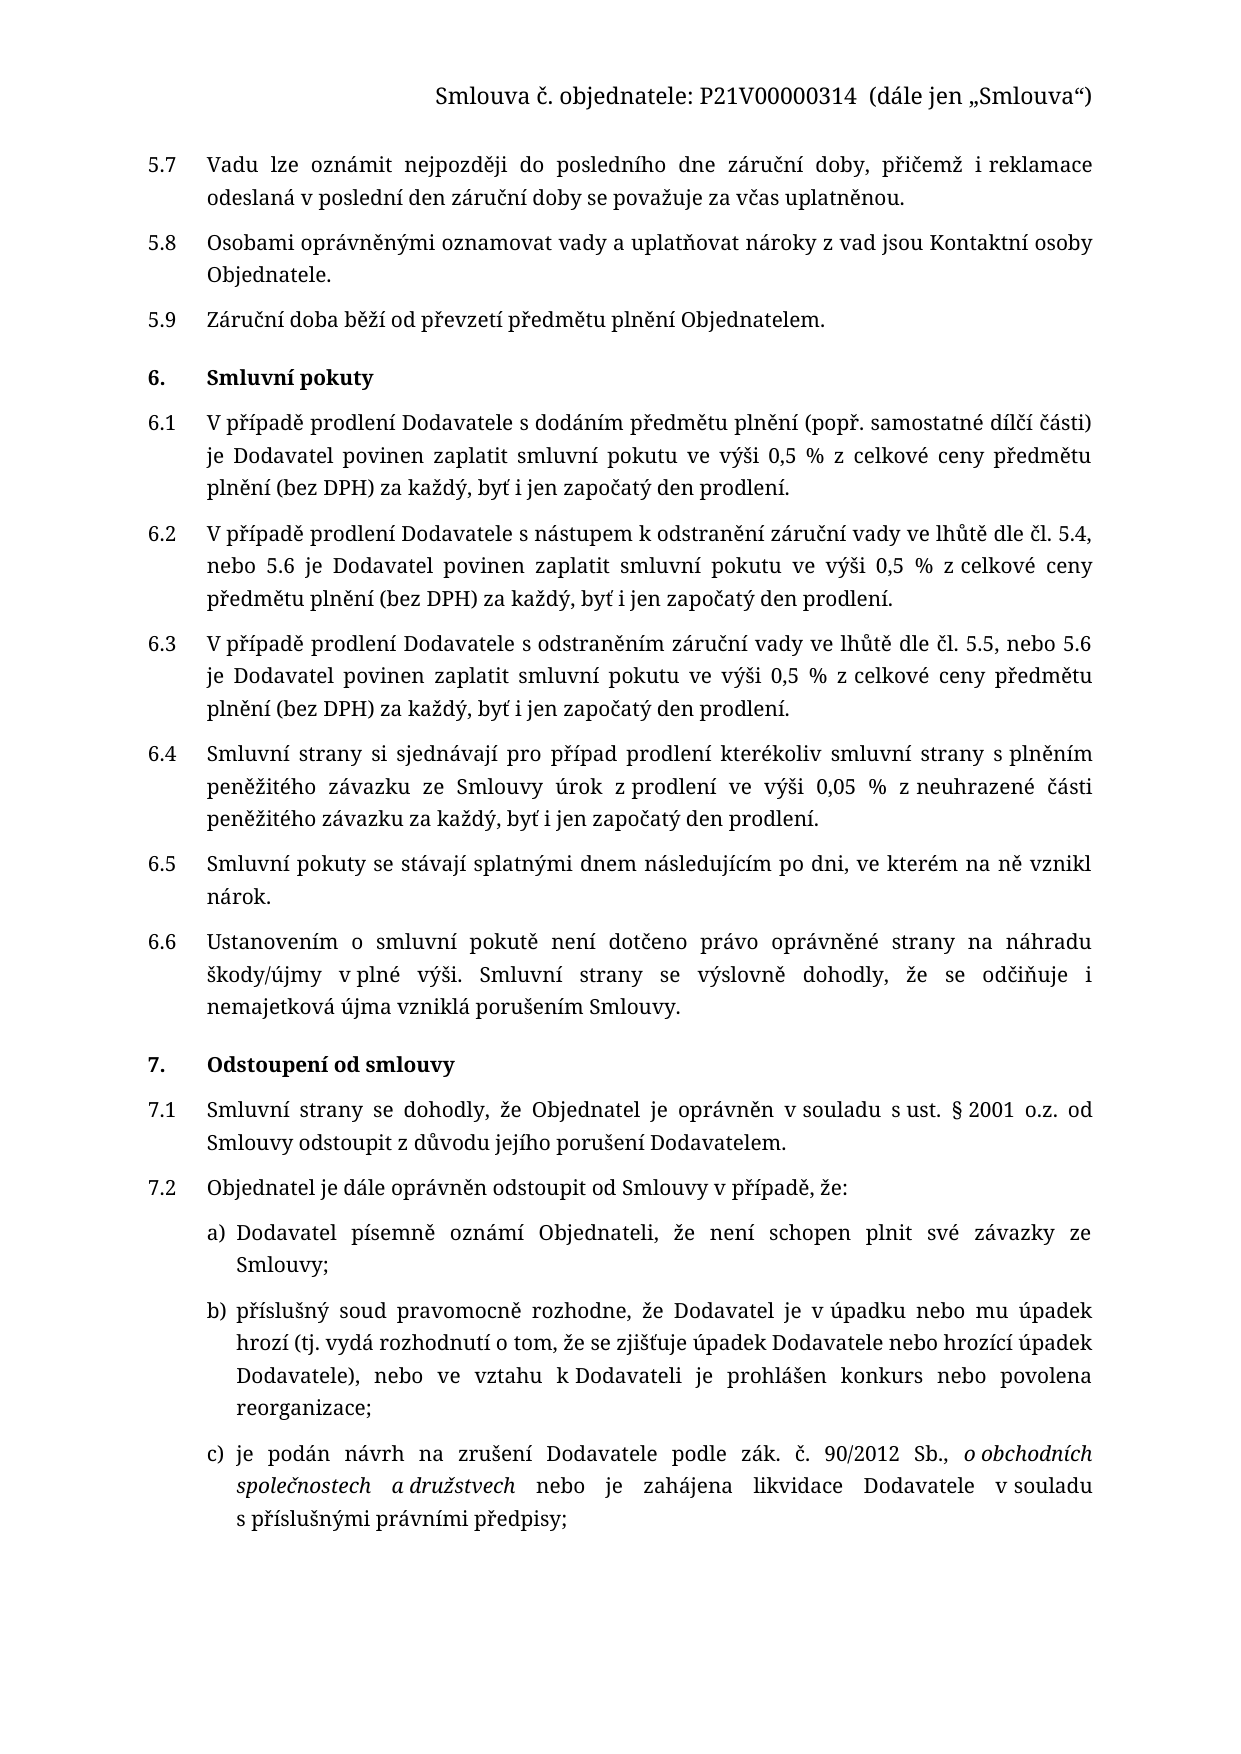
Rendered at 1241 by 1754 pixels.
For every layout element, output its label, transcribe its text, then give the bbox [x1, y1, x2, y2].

list Smluvní pokuty [148, 363, 1093, 392]
list V případě prodlení Dodavatele s dodáním předmětu plnění (popř. samostatné dílčí části) je Dodavatel povinen zaplatit smluvní pokutu ve výši 0,5 % z celkové ceny předmětu plnění (bez DPH) za každý, byť i jen započatý den prodlení. [148, 408, 1093, 502]
list Objednatel je dále oprávněn odstoupit od Smlouvy v případě, že: [148, 1173, 1093, 1201]
list je podán návrh na zrušení Dodavatele podle zák. č. 90/2012 Sb., o obchodních společnostech a družstvech nebo je zahájena likvidace Dodavatele v souladu s příslušnými právními předpisy; [207, 1439, 1093, 1532]
list Ustanovením o smluvní pokutě není dotčeno právo oprávněné strany na náhradu škody/újmy v plné výši. Smluvní strany se výslovně dohodly, že se odčiňuje i nemajetková újma vzniklá porušením Smlouvy. [148, 927, 1093, 1021]
list Vadu lze oznámit nejpozději do posledního dne záruční doby, přičemž i reklamace odeslaná v poslední den záruční doby se považuje za včas uplatněnou. [148, 150, 1093, 211]
list V případě prodlení Dodavatele s nástupem k odstranění záruční vady ve lhůtě dle čl. 5.4, nebo 5.6 je Dodavatel povinen zaplatit smluvní pokutu ve výši 0,5 % z celkové ceny předmětu plnění (bez DPH) za každý, byť i jen započatý den prodlení. [148, 519, 1093, 612]
list V případě prodlení Dodavatele s odstraněním záruční vady ve lhůtě dle čl. 5.5, nebo 5.6 je Dodavatel povinen zaplatit smluvní pokutu ve výši 0,5 % z celkové ceny předmětu plnění (bez DPH) za každý, byť i jen započatý den prodlení. [148, 629, 1093, 723]
list příslušný soud pravomocně rozhodne, že Dodavatel je v úpadku nebo mu úpadek hrozí (tj. vydá rozhodnutí o tom, že se zjišťuje úpadek Dodavatele nebo hrozící úpadek Dodavatele), nebo ve vztahu k Dodavateli je prohlášen konkurs nebo povolena reorganizace; [207, 1296, 1093, 1422]
list Smluvní pokuty se stávají splatnými dnem následujícím po dni, ve kterém na ně vznikl nárok. [148, 849, 1093, 911]
list Záruční doba běží od převzetí předmětu plnění Objednatelem. [148, 306, 1093, 334]
list Dodavatel písemně oznámí Objednateli, že není schopen plnit své závazky ze Smlouvy; [207, 1218, 1093, 1279]
list Smluvní strany si sjednávají pro případ prodlení kterékoliv smluvní strany s plněním peněžitého závazku ze Smlouvy úrok z prodlení ve výši 0,05 % z neuhrazené části peněžitého závazku za každý, byť i jen započatý den prodlení. [148, 739, 1093, 833]
list Smluvní strany se dohodly, že Objednatel je oprávněn v souladu s ust. § 2001 o.z. od Smlouvy odstoupit z důvodu jejího porušení Dodavatelem. [148, 1095, 1093, 1156]
list Osobami oprávněnými oznamovat vady a uplatňovat nároky z vad jsou Kontaktní osoby Objednatele. [148, 228, 1093, 289]
list Odstoupení od smlouvy [148, 1050, 1093, 1078]
